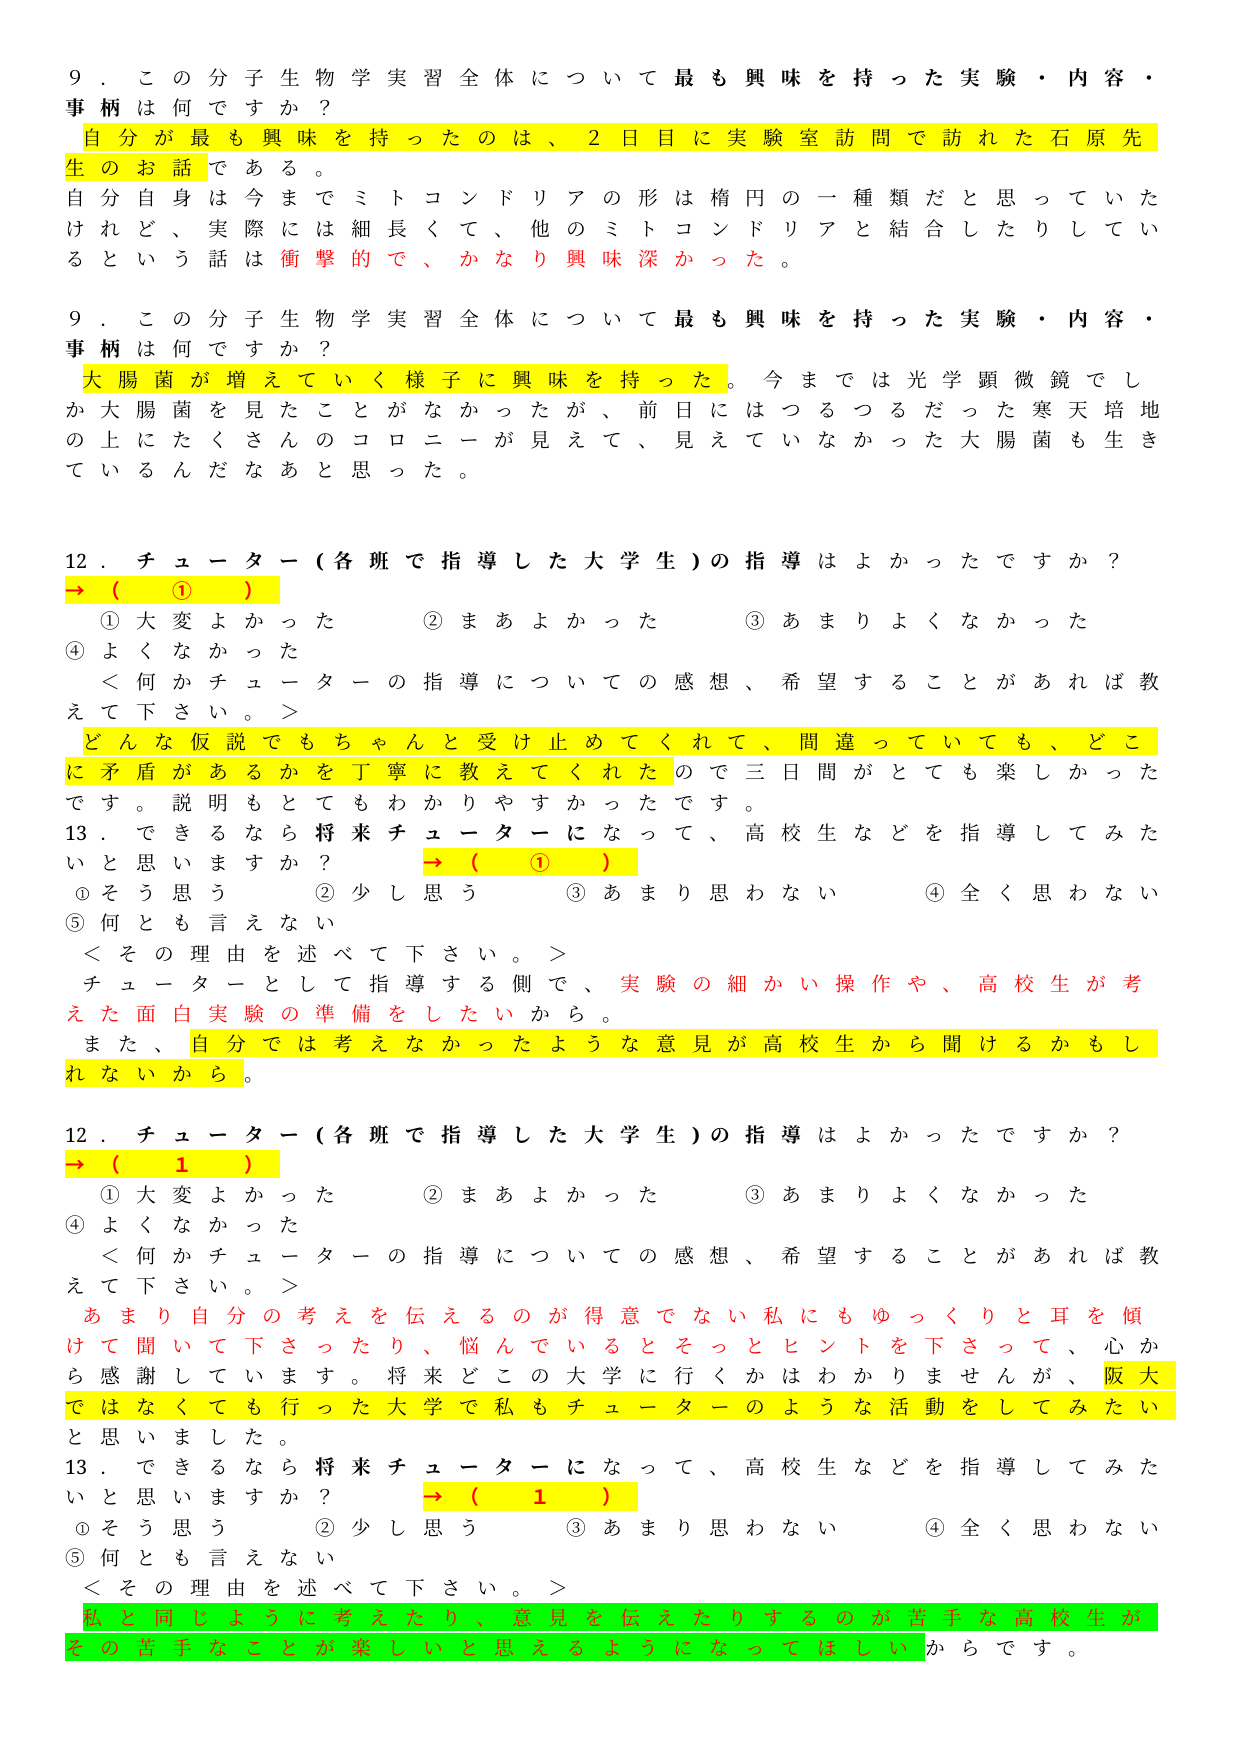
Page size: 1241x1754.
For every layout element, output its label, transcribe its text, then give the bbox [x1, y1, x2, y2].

text 13．できるなら将来チューターになって、高校生などを指導してみたいと思いますか？ →（ ① ） [65, 817, 1176, 877]
text 自分が最も興味を持ったのは、２日目に実験室訪問で訪れた石原先生のお話である。 [65, 122, 1176, 182]
text ９．この分子生物学実習全体について最も興味を持った実験・内容・事柄は何ですか？ [65, 61, 1176, 122]
text ＜何かチューターの指導についての感想、希望することがあれば教えて下さい。＞ [65, 666, 1176, 726]
text 大腸菌が増えていく様子に興味を持った。今までは光学顕微鏡でしか大腸菌を見たことがなかったが、前日にはつるつるだった寒天培地の上にたくさんのコロニーが見えて、見えていなかった大腸菌も生きているんだなあと思った。 [65, 363, 1176, 484]
text ＜その理由を述べて下さい。＞ [65, 937, 1176, 968]
text ９．この分子生物学実習全体について最も興味を持った実験・内容・事柄は何ですか？ [65, 303, 1176, 363]
text 私と同じように考えたり、意見を伝えたりするのが苦手な高校生がその苦手なことが楽しいと思えるようになってほしいからです。 [65, 1602, 1176, 1662]
text 12．チューター(各班で指導した大学生)の指導はよかったですか？ →（ ① ） [65, 545, 1176, 605]
text ＜その理由を述べて下さい。＞ [65, 1572, 1176, 1602]
text 自分自身は今までミトコンドリアの形は楕円の一種類だと思っていたけれど、実際には細長くて、他のミトコンドリアと結合したりしているという話は衝撃的で、かなり興味深かった。 [65, 182, 1176, 273]
text あまり自分の考えを伝えるのが得意でない私にもゆっくりと耳を傾けて聞いて下さったり、悩んでいるとそっとヒントを下さって、心から感謝しています。将来どこの大学に行くかはわかりませんが、阪大ではなくても行った大学で私もチューターのような活動をしてみたいと思いました。 [65, 1300, 1176, 1391]
text あまり自分の考えを伝えるのが得意でない私にもゆっくりと耳を傾けて聞いて下さったり、悩んでいるとそっとヒントを下さって、心から感謝しています。将来どこの大学に行くかはわかりませんが、阪大ではなくても行った大学で私もチューターのような活動をしてみたいと思いました。 [65, 1420, 1176, 1451]
text ①大変よかった ②まあよかった ③あまりよくなかった ④よくなかった [65, 1179, 1176, 1239]
text ①そう思う ②少し思う ③あまり思わない ④全く思わない ⑤何とも言えない [65, 877, 1176, 937]
text 13．できるなら将来チューターになって、高校生などを指導してみたいと思いますか？ →（ １ ） [65, 1451, 1176, 1511]
text ＜何かチューターの指導についての感想、希望することがあれば教えて下さい。＞ [65, 1239, 1176, 1300]
text ①大変よかった ②まあよかった ③あまりよくなかった ④よくなかった [65, 605, 1176, 666]
text 12．チューター(各班で指導した大学生)の指導はよかったですか？ →（ １ ） [65, 1119, 1176, 1179]
text どんな仮説でもちゃんと受け止めてくれて、間違っていても、どこに矛盾があるかを丁寧に教えてくれたので三日間がとても楽しかったです。説明もとてもわかりやすかったです。 [65, 726, 1176, 817]
text ①そう思う ②少し思う ③あまり思わない ④全く思わない ⑤何とも言えない [65, 1511, 1176, 1572]
text チューターとして指導する側で、実験の細かい操作や、高校生が考えた面白実験の準備をしたいから。 [65, 968, 1176, 1028]
text また、自分では考えなかったような意見が高校生から聞けるかもしれないから。 [65, 1028, 1176, 1088]
